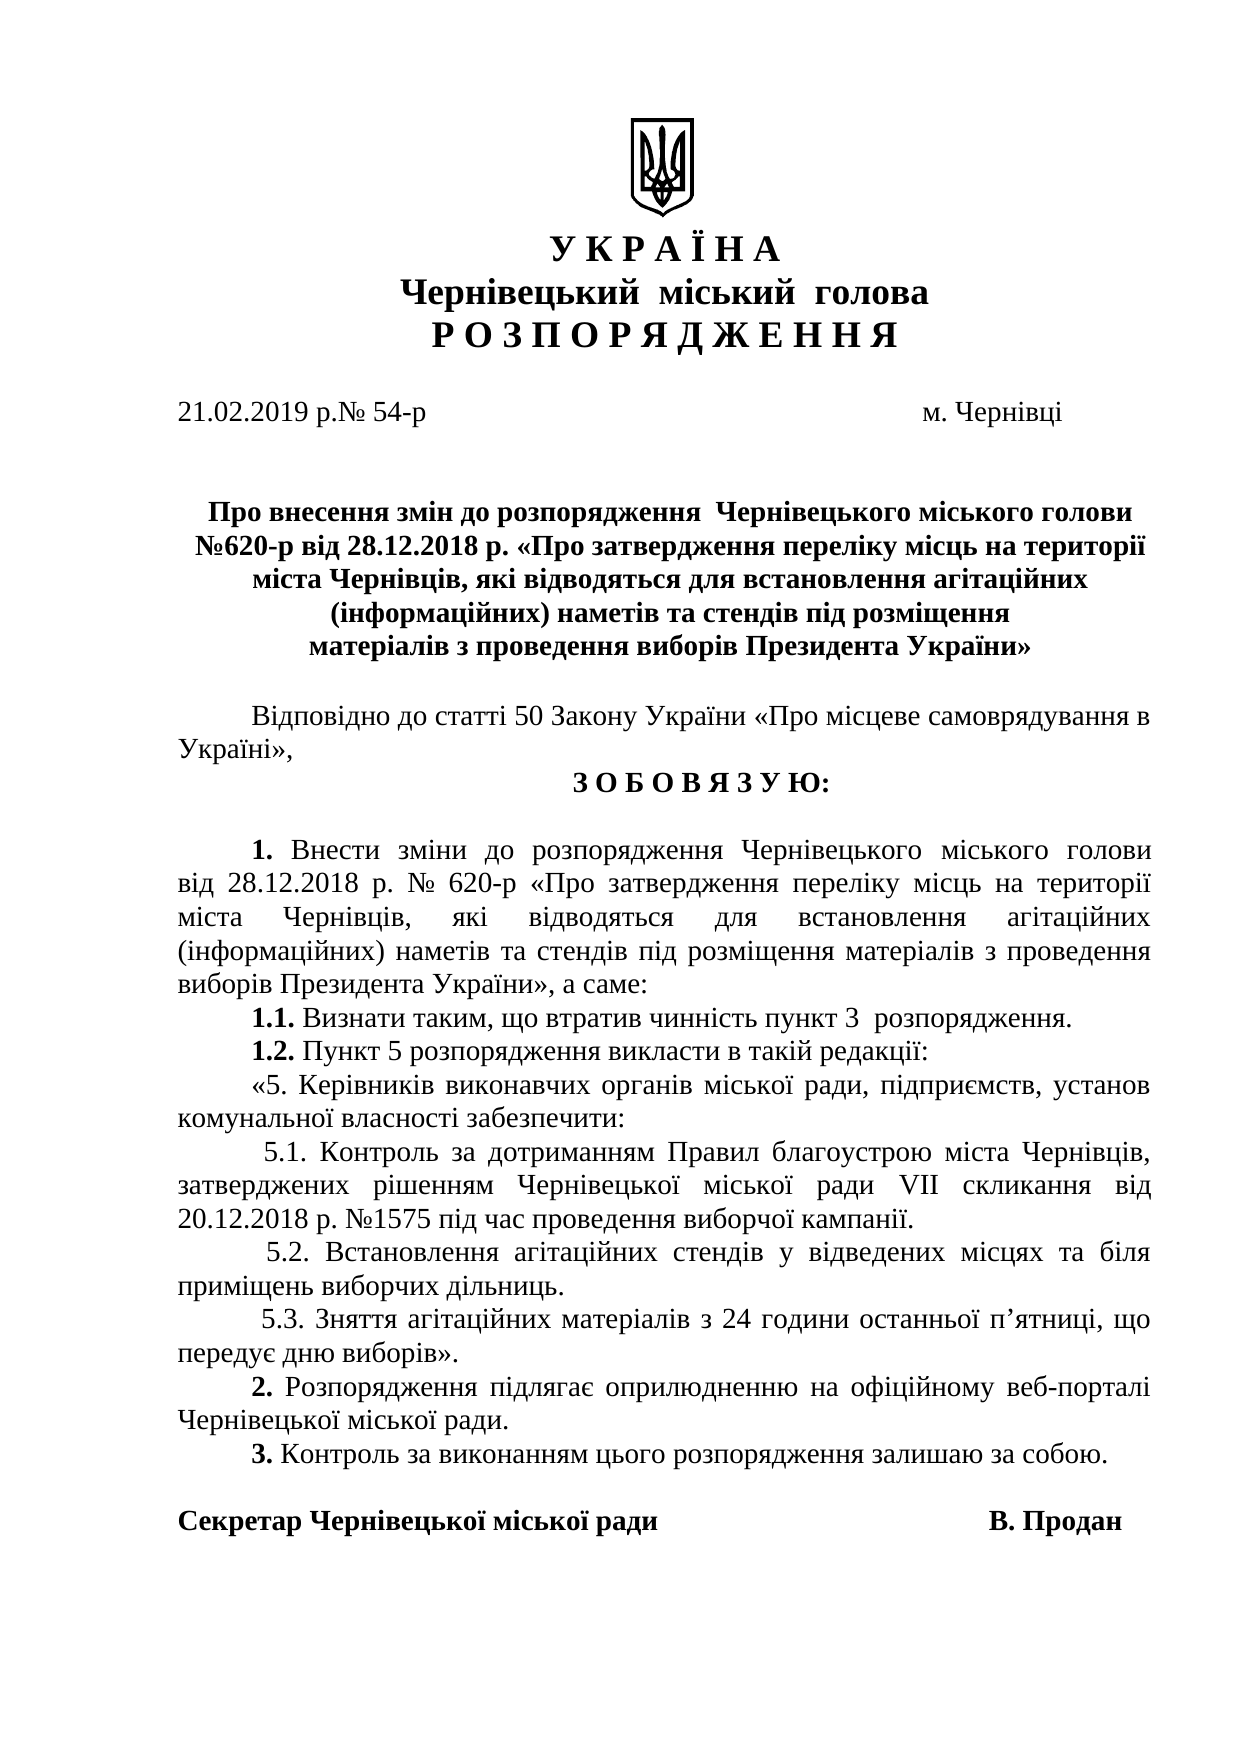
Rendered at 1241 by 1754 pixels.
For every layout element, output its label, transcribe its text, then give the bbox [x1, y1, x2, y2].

text 3. Контроль за виконанням цього розпорядження залишаю за собою. [177, 1436, 1152, 1469]
text 1.1. Визнати таким, що втратив чинність пункт 3 розпорядження. [177, 1000, 1152, 1033]
text 5.2. Встановлення агітаційних стендів у відведених місцях та біля приміщень виборчих дільниць. [177, 1234, 1152, 1302]
title Чернівецький міський голова [177, 269, 1152, 312]
text 2. Розпорядження підлягає оприлюдненню на офіційному веб-порталі Чернівецької міської ради. [177, 1369, 1152, 1436]
text 21.02.2019 р.№ 54-р м. Чернівці [177, 394, 1152, 427]
text 1. Внести зміни до розпорядження Чернівецького міського голови від 28.12.2018 р. № 620-р «Про затвердження переліку місць на території міста Чернівців, які відводяться для встановлення агітаційних (інформаційних) наметів та стендів під розміщення матеріалів з проведення виборів Президента України», а саме: [177, 832, 1152, 1000]
text З О Б О В Я З У Ю: [177, 765, 1152, 798]
text 5.1. Контроль за дотриманням Правил благоустрою міста Чернівців, затверджених рішенням Чернівецької міської ради VII скликання від 20.12.2018 р. №1575 під час проведення виборчої кампанії. [177, 1134, 1152, 1234]
text Відповідно до статті 50 Закону України «Про місцеве самоврядування в Україні», [177, 698, 1152, 765]
text Р О З П О Р Я Д Ж Е Н Н Я [177, 312, 1152, 355]
subtitle У К Р А Ї Н А [177, 226, 1152, 269]
table_header Про внесення змін до розпорядження Чернівецького міського голови №620-р від 28.12.2018 р. «Про затвердження переліку місць на території міста Чернівців, які відводяться для встановлення агітаційних (інформаційних) наметів та стендів під розміщення матеріалів з проведення виборів Президента України» [177, 494, 1163, 662]
text 1.2. Пункт 5 розпорядження викласти в такій редакції: [177, 1033, 1152, 1067]
text 5.3. Зняття агітаційних матеріалів з 24 години останньої п’ятниці, що передує дню виборів». [177, 1302, 1152, 1369]
text Секретар Чернівецької міської ради В. Продан [177, 1503, 1152, 1536]
text «5. Керівників виконавчих органів міської ради, підприємств, установ комунальної власності забезпечити: [177, 1067, 1152, 1134]
